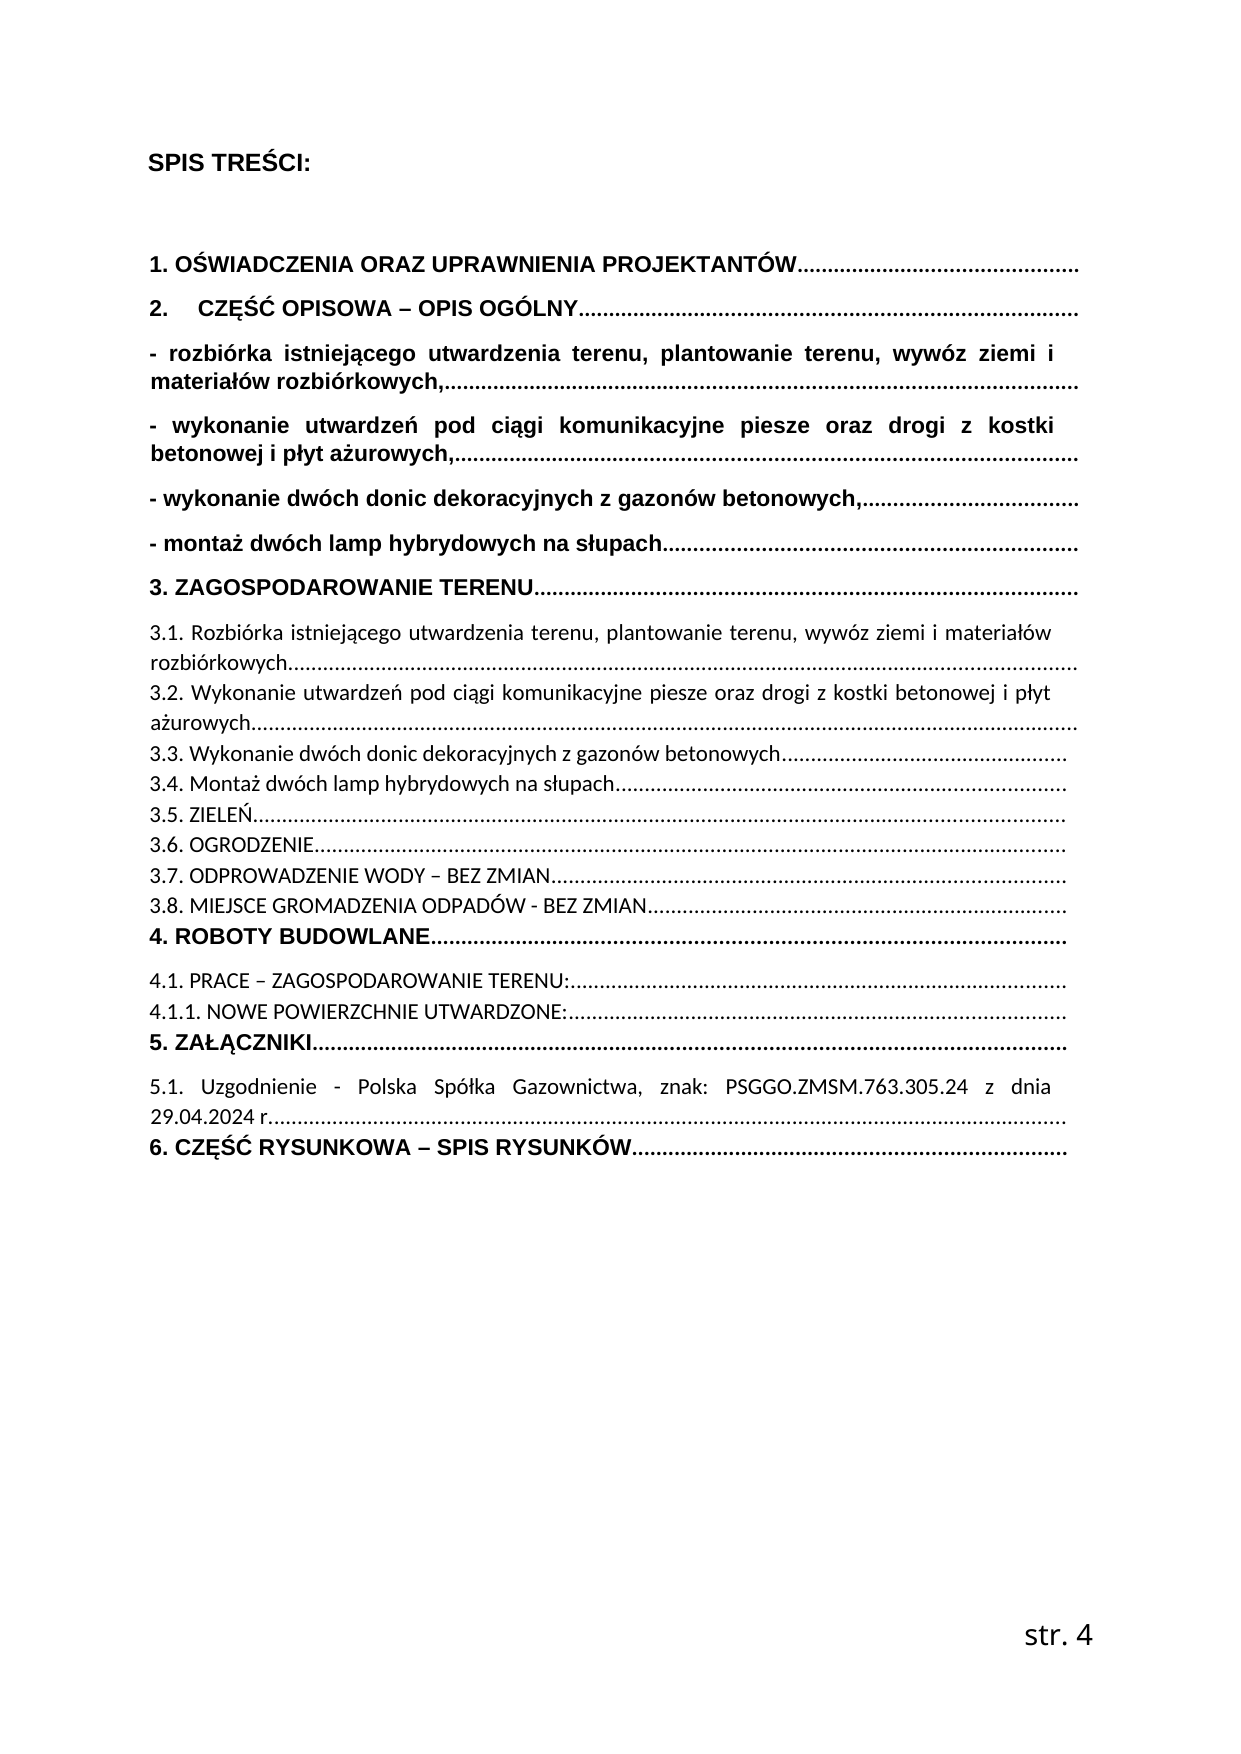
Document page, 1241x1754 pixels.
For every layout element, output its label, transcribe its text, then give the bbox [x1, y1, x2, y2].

text SPIS TREŚCI: [148, 148, 1093, 176]
